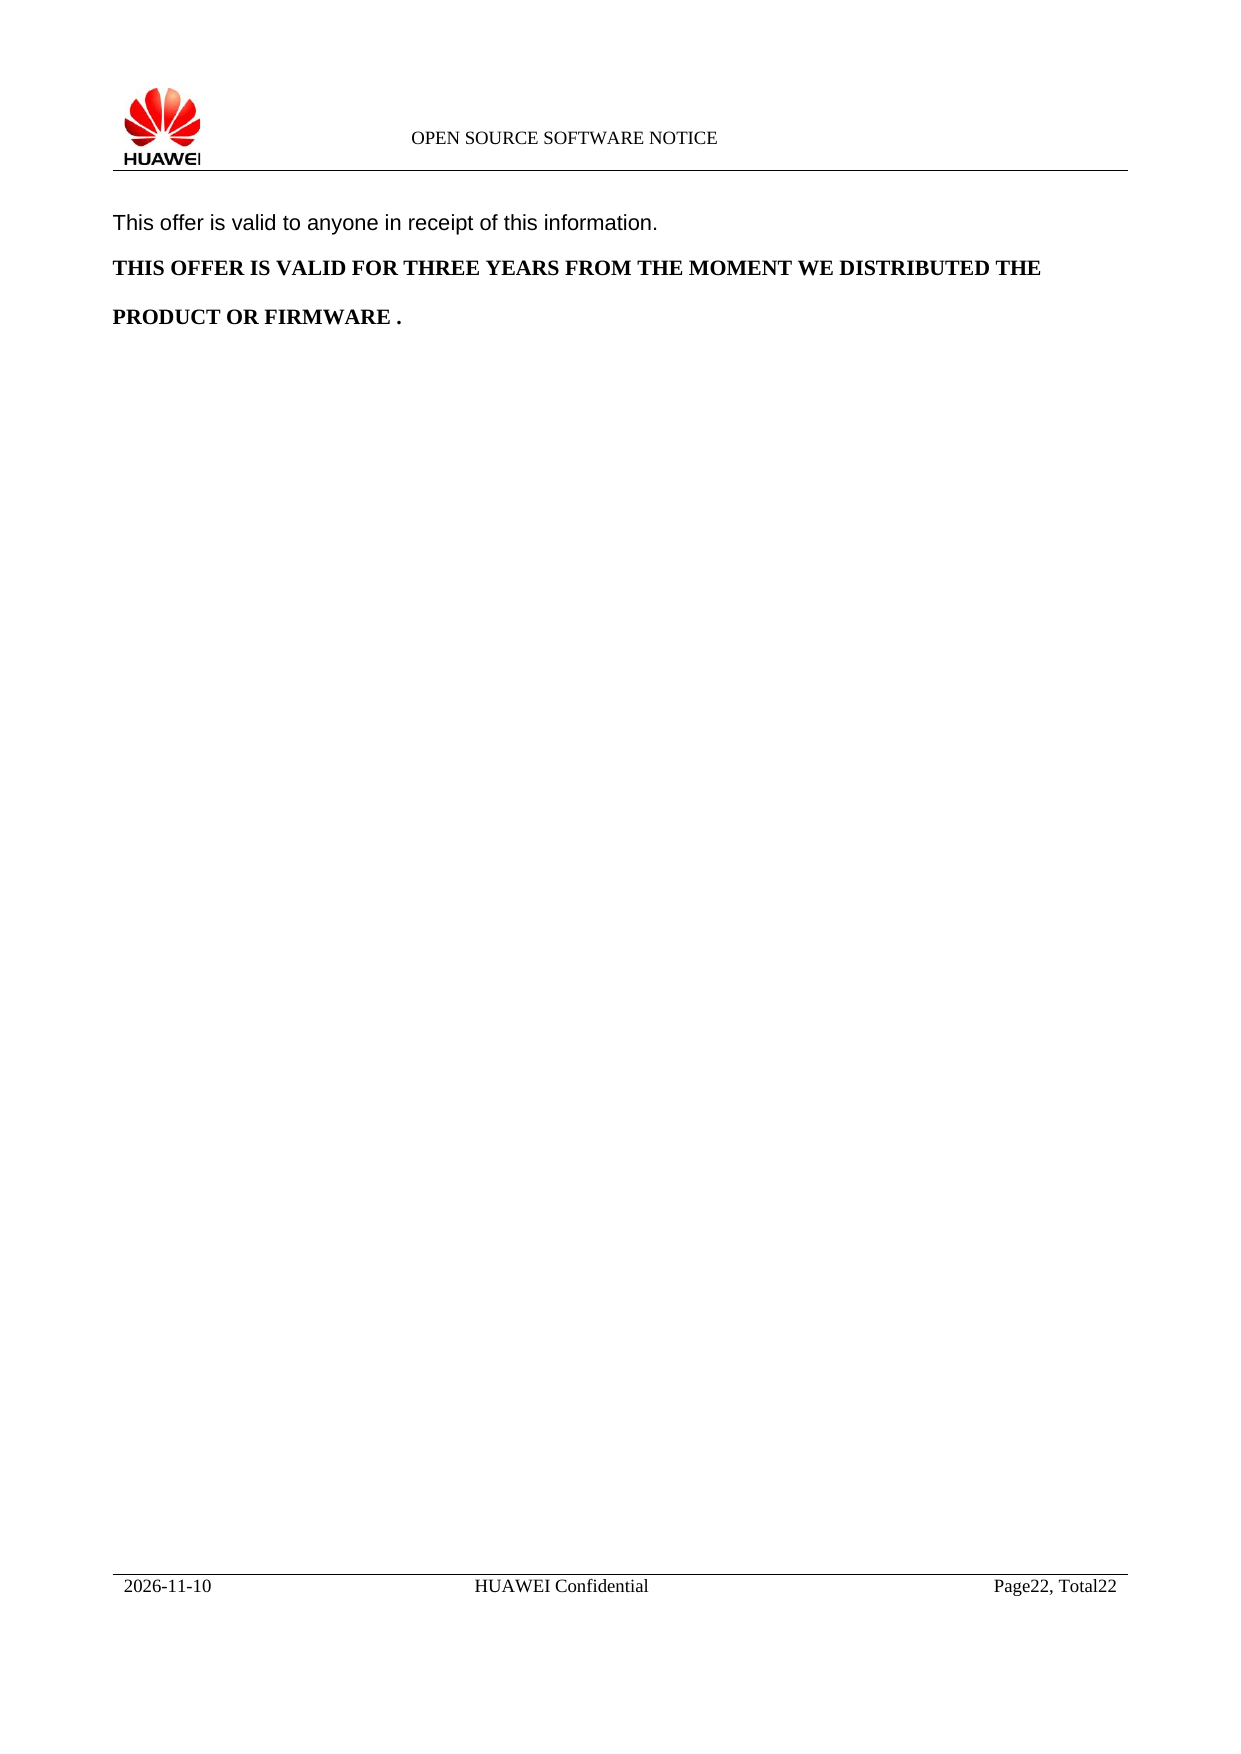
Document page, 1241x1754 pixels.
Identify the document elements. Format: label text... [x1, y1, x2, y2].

text This offer is valid to anyone in receipt of this information. [112, 206, 1128, 239]
text This offer is valid for three years from the moment we distributed the product or firmware . [112, 251, 1128, 333]
picture [124, 88, 201, 165]
